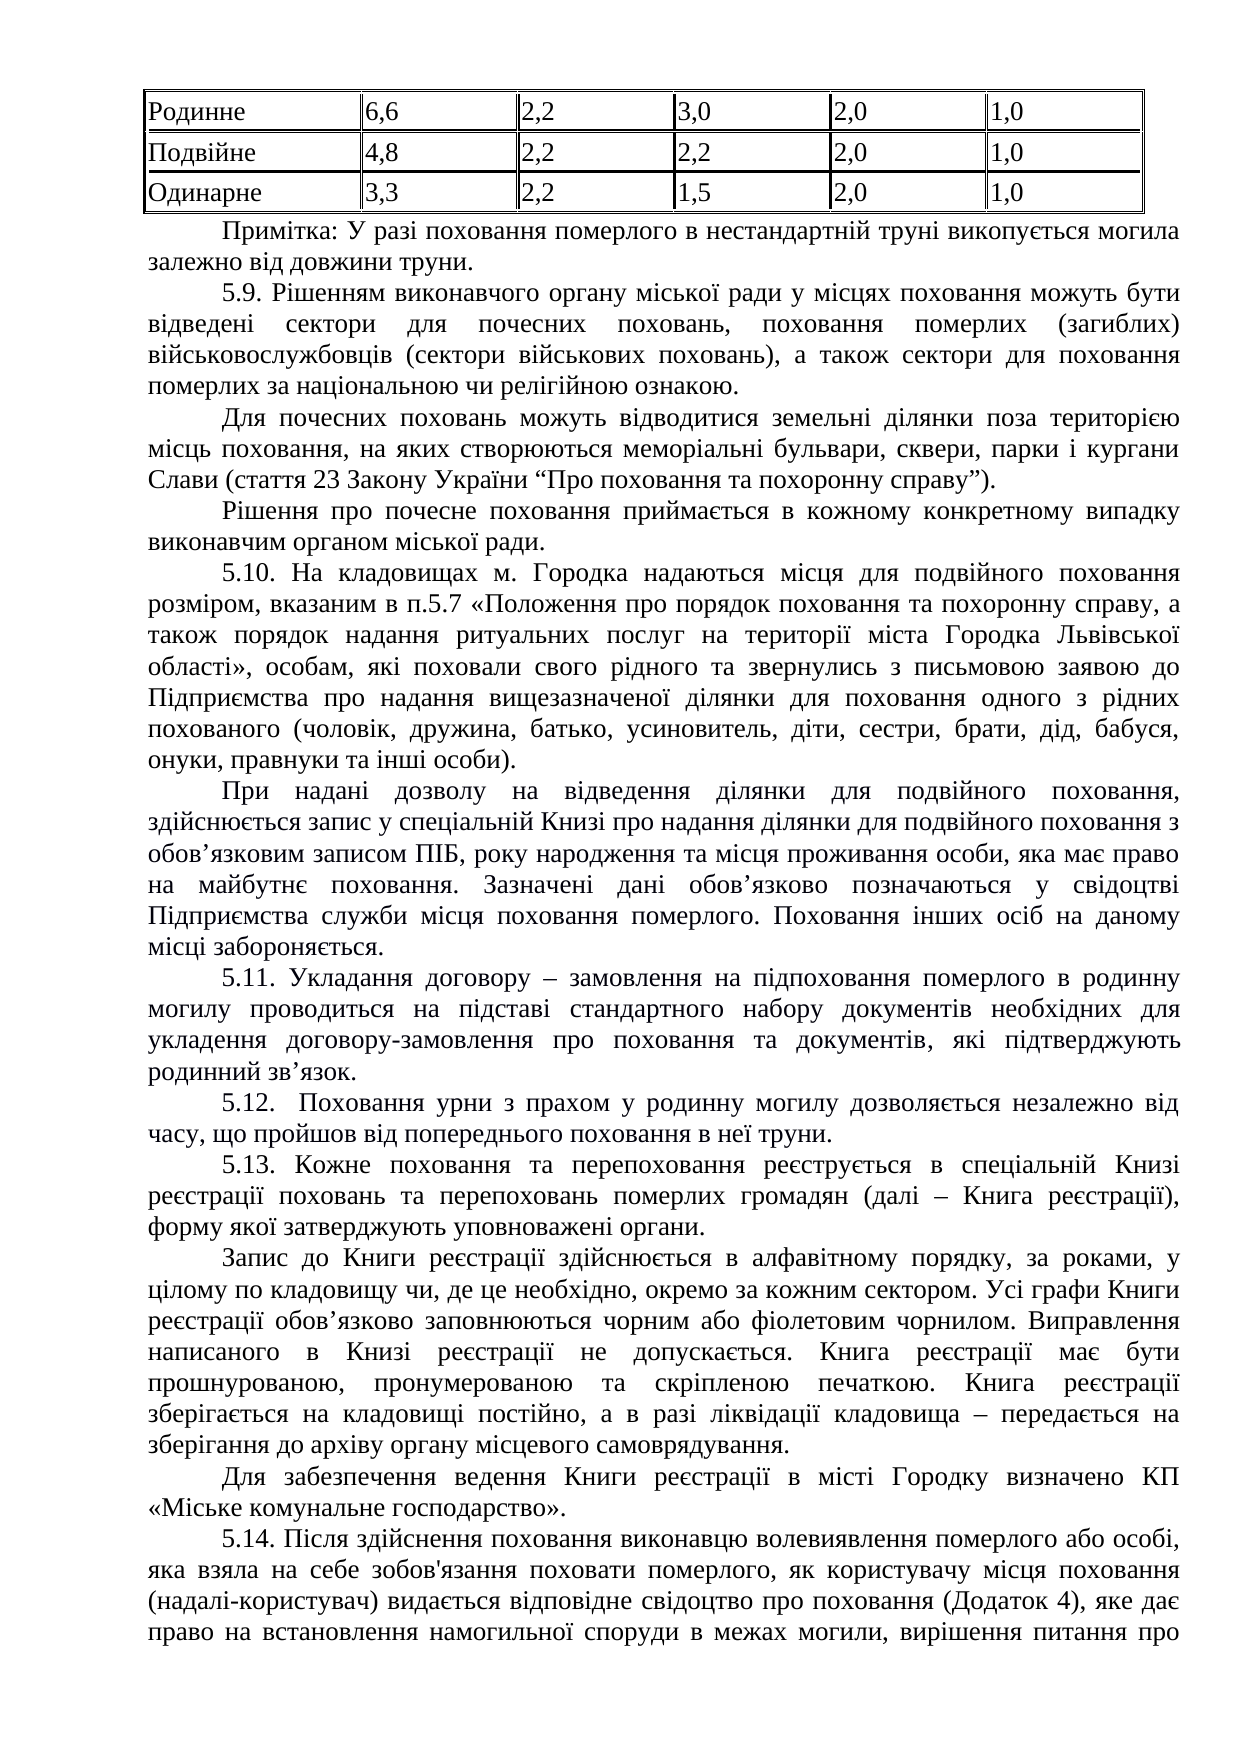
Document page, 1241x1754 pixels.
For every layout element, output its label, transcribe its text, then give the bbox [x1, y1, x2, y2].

table_cell 1,0 [988, 129, 1142, 170]
table_cell 2,0 [832, 133, 985, 170]
table_cell Подвійне [146, 129, 360, 170]
table_cell 1,5 [674, 173, 830, 211]
list 5.13. Кожне поховання та перепоховання реєструється в спеціальній Книзі реєстрації поховань та перепоховань померлих громадян (далі – Книга реєстрації), форму якої затверджують уповноважені органи. [148, 1148, 1181, 1242]
table_cell 1,0 [987, 170, 1142, 211]
table_cell 2,2 [518, 90, 674, 129]
table_cell 3,0 [674, 92, 830, 129]
text Для почесних поховань можуть відводитися земельні ділянки поза територією місць поховання, на яких створюються меморіальні бульвари, сквери, парки і кургани Слави (стаття 23 Закону України “Про поховання та похоронну справу”). [148, 401, 1181, 494]
list Запис до Книги реєстрації здійснюється в алфавітному порядку, за роками, у цілому по кладовищу чи, де це необхідно, окремо за кожним сектором. Усі графи Книги реєстрації обов’язково заповнюються чорним або фіолетовим чорнилом. Виправлення написаного в Книзі реєстрації не допускається. Книга реєстрації має бути прошнурованою, пронумерованою та скріпленою печаткою. Книга реєстрації зберігається на кладовищі постійно, а в разі ліквідації кладовища – передається на зберігання до архіву органу місцевого самоврядування. [148, 1242, 1181, 1459]
table_cell 2,0 [830, 92, 987, 129]
table_cell Одинарне [146, 170, 362, 211]
text 5.12. Поховання урни з прахом у родинну могилу дозволяється незалежно від часу, що пройшов від попереднього поховання в неї труни. [148, 1086, 1181, 1148]
table_cell 2,2 [676, 133, 829, 170]
text Рішення про почесне поховання приймається в кожному конкретному випадку виконавчим органом міської ради. [148, 494, 1181, 556]
table_cell 2,2 [520, 133, 673, 170]
table_cell 2,0 [830, 173, 987, 211]
table_cell 2,2 [518, 173, 674, 211]
text При надані дозволу на відведення ділянки для подвійного поховання, здійснюється запис у спеціальній Книзі про надання ділянки для подвійного поховання з обов’язковим записом ПІБ, року народження та місця проживання особи, яка має право на майбутнє поховання. Зазначені дані обов’язково позначаються у свідоцтві Підприємства служби місця поховання померлого. Поховання інших осіб на даному місці забороняється. [148, 774, 1181, 961]
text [148, 1522, 1181, 1646]
text Примітка: У разі поховання померлого в нестандартній труні викопується могила залежно від довжини труни. [148, 214, 1181, 276]
table_cell Родинне [146, 92, 362, 129]
text 5.9. Рішенням виконавчого органу міської ради у місцях поховання можуть бути відведені сектори для почесних поховань, поховання померлих (загиблих) військовослужбовців (сектори військових поховань), а також сектори для поховання померлих за національною чи релігійною ознакою. [148, 276, 1181, 401]
list Для забезпечення ведення Книги реєстрації в місті Городку визначено КП «Міське комунальне господарство». [148, 1459, 1181, 1522]
table_cell 4,8 [363, 133, 516, 170]
table_cell 3,3 [362, 170, 518, 211]
table_cell 6,6 [362, 90, 518, 129]
table_cell 1,0 [987, 92, 1142, 129]
text 5.11. Укладання договору – замовлення на підпоховання померлого в родинну могилу проводиться на підставі стандартного набору документів необхідних для укладення договору-замовлення про поховання та документів, які підтверджують родинний зв’язок. [148, 961, 1181, 1086]
text 5.10. На кладовищах м. Городка надаються місця для подвійного поховання розміром, вказаним в п.5.7 «Положення про порядок поховання та похоронну справу, а також порядок надання ритуальних послуг на території міста Городка Львівської області», особам, які поховали свого рідного та звернулись з письмовою заявою до Підприємства про надання вищезазначеної ділянки для поховання одного з рідних похованого (чоловік, дружина, батько, усиновитель, діти, сестри, брати, дід, бабуся, онуки, правнуки та інші особи). [148, 556, 1181, 774]
